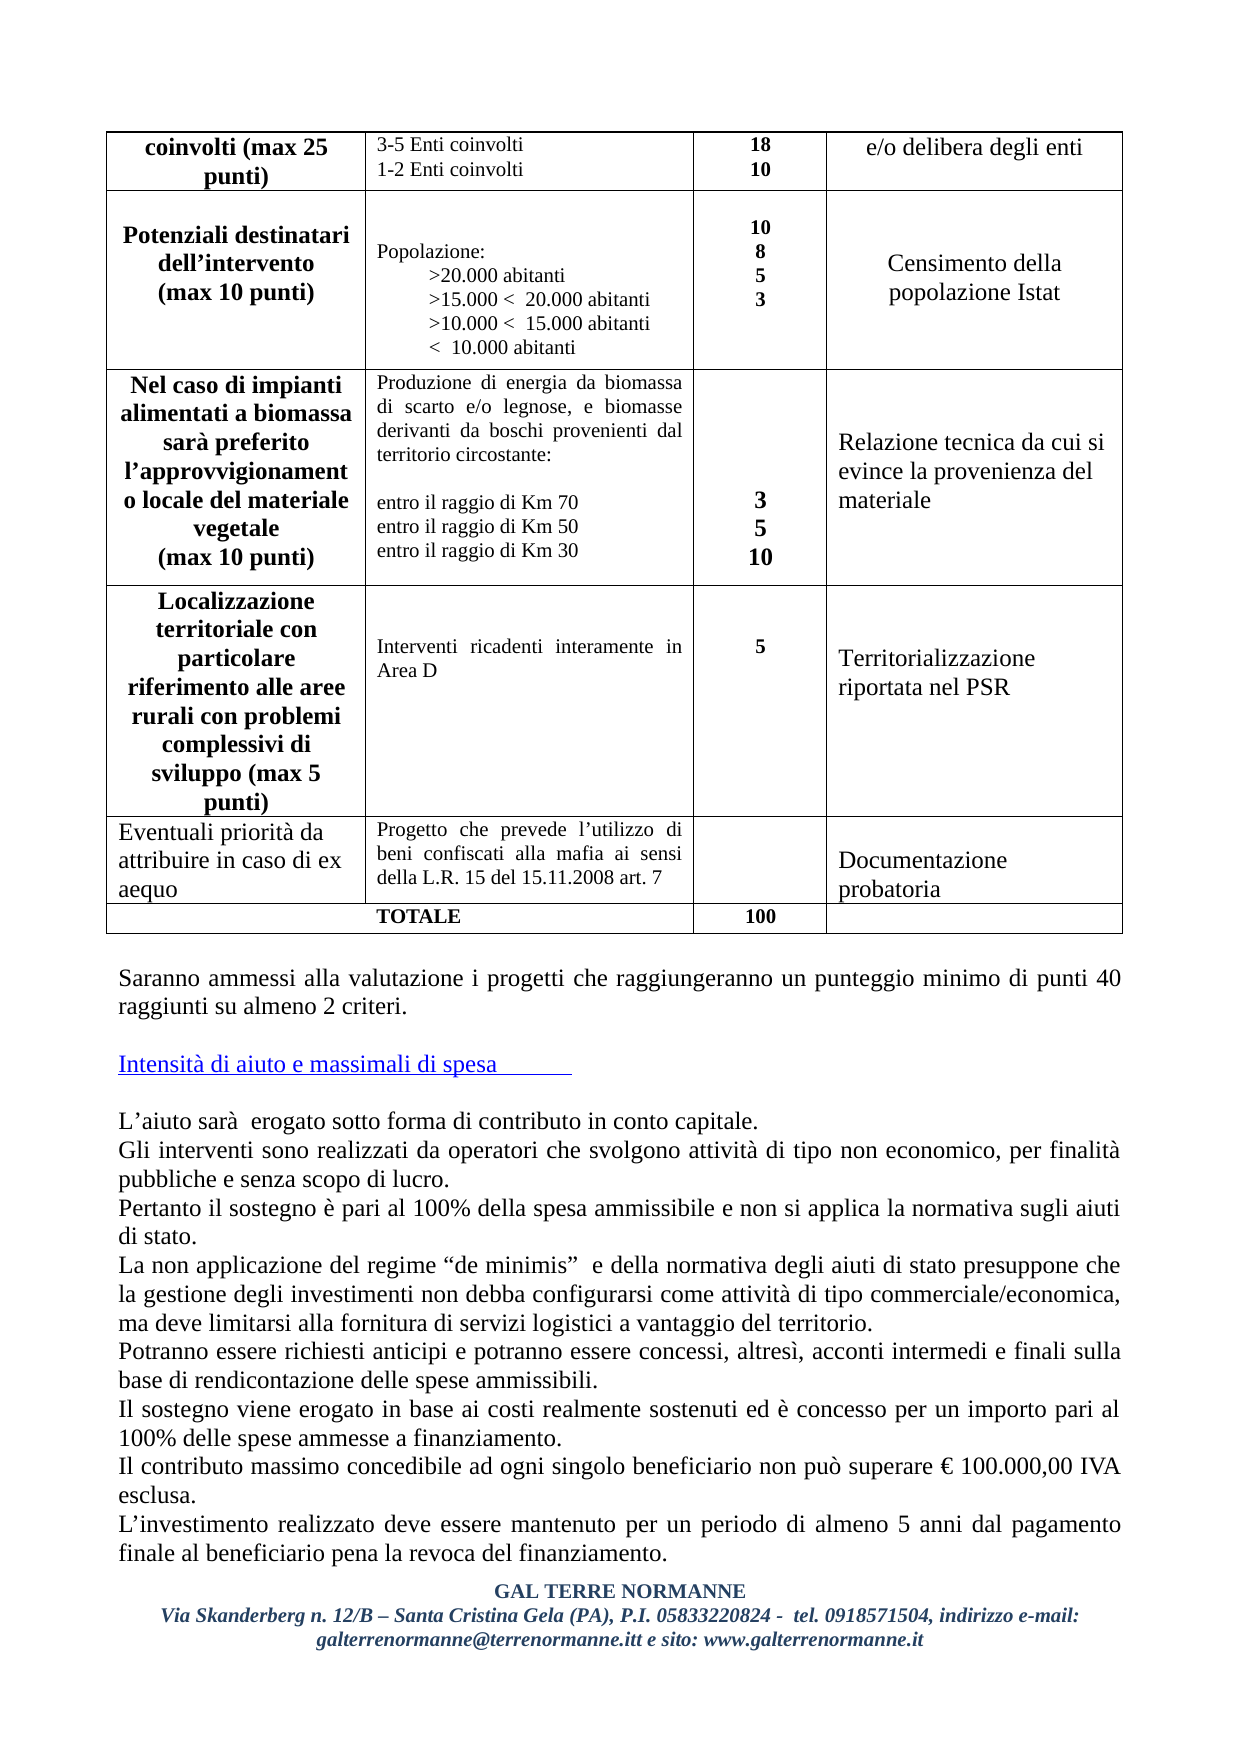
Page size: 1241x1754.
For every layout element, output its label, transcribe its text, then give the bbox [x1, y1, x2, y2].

table_cell Eventuali priorità da attribuire in caso di ex aequo [107, 817, 365, 903]
table_cell [827, 904, 1122, 933]
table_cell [107, 133, 365, 190]
table_cell [694, 817, 826, 903]
text L’aiuto sarà erogato sotto forma di contributo in conto capitale. [118, 1106, 1122, 1135]
table_cell Interventi ricadenti interamente in Area D [366, 586, 693, 816]
table_cell Censimento della popolazione Istat [827, 191, 1122, 369]
table_cell Territorializzazione riportata nel PSR [827, 586, 1122, 816]
text Saranno ammessi alla valutazione i progetti che raggiungeranno un punteggio minimo di punti 40 raggiunti su almeno 2 criteri. [118, 963, 1122, 1020]
table_cell TOTALE [107, 904, 693, 933]
table_cell 100 [694, 904, 826, 933]
table_cell Potenziali destinatari dell’intervento (max 10 punti) [107, 191, 365, 369]
table_cell 5 [694, 586, 826, 816]
text Intensità di aiuto e massimali di spesa [118, 1049, 1122, 1078]
text L’investimento realizzato deve essere mantenuto per un periodo di almeno 5 anni dal pagamento finale al beneficiario pena la revoca del finanziamento. [118, 1509, 1122, 1566]
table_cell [366, 133, 693, 190]
text La non applicazione del regime “de minimis” e della normativa degli aiuti di stato presuppone che la gestione degli investimenti non debba configurarsi come attività di tipo commerciale/economica, ma deve limitarsi alla fornitura di servizi logistici a vantaggio del territorio. [118, 1250, 1122, 1336]
table_cell 25 18 10 [694, 133, 826, 190]
table_cell Popolazione: >20.000 abitanti >15.000 < 20.000 abitanti >10.000 < 15.000 abitanti < 10.000 abitanti [366, 191, 693, 369]
table_cell Nel caso di impianti alimentati a biomassa sarà preferito l’approvvigionamento locale del materiale vegetale (max 10 punti) [107, 370, 365, 585]
text Potranno essere richiesti anticipi e potranno essere concessi, altresì, acconti intermedi e finali sulla base di rendicontazione delle spese ammissibili. [118, 1336, 1122, 1394]
table_cell 3 5 10 [694, 370, 826, 585]
table_cell Progetto che prevede l’utilizzo di beni confiscati alla mafia ai sensi della L.R. 15 del 15.11.2008 art. 7 [366, 817, 693, 903]
table_cell 10 8 5 3 [694, 191, 826, 369]
text Gli interventi sono realizzati da operatori che svolgono attività di tipo non economico, per finalità pubbliche e senza scopo di lucro. [118, 1135, 1122, 1193]
table_cell Produzione di energia da biomassa di scarto e/o legnose, e biomasse derivanti da boschi provenienti dal territorio circostante: entro il raggio di Km 70 entro il raggio di Km 50 entro il raggio di Km 30 [366, 370, 693, 585]
table_cell Relazione tecnica da cui si evince la provenienza del materiale [827, 370, 1122, 585]
table_cell Documentazione probatoria [827, 817, 1122, 903]
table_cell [827, 133, 1122, 190]
table_cell Localizzazione territoriale con particolare riferimento alle aree rurali con problemi complessivi di sviluppo (max 5 punti) [107, 586, 365, 816]
text Il sostegno viene erogato in base ai costi realmente sostenuti ed è concesso per un importo pari al 100% delle spese ammesse a finanziamento. [118, 1394, 1122, 1451]
text Pertanto il sostegno è pari al 100% della spesa ammissibile e non si applica la normativa sugli aiuti di stato. [118, 1193, 1122, 1250]
text Il contributo massimo concedibile ad ogni singolo beneficiario non può superare € 100.000,00 IVA esclusa. [118, 1451, 1122, 1509]
